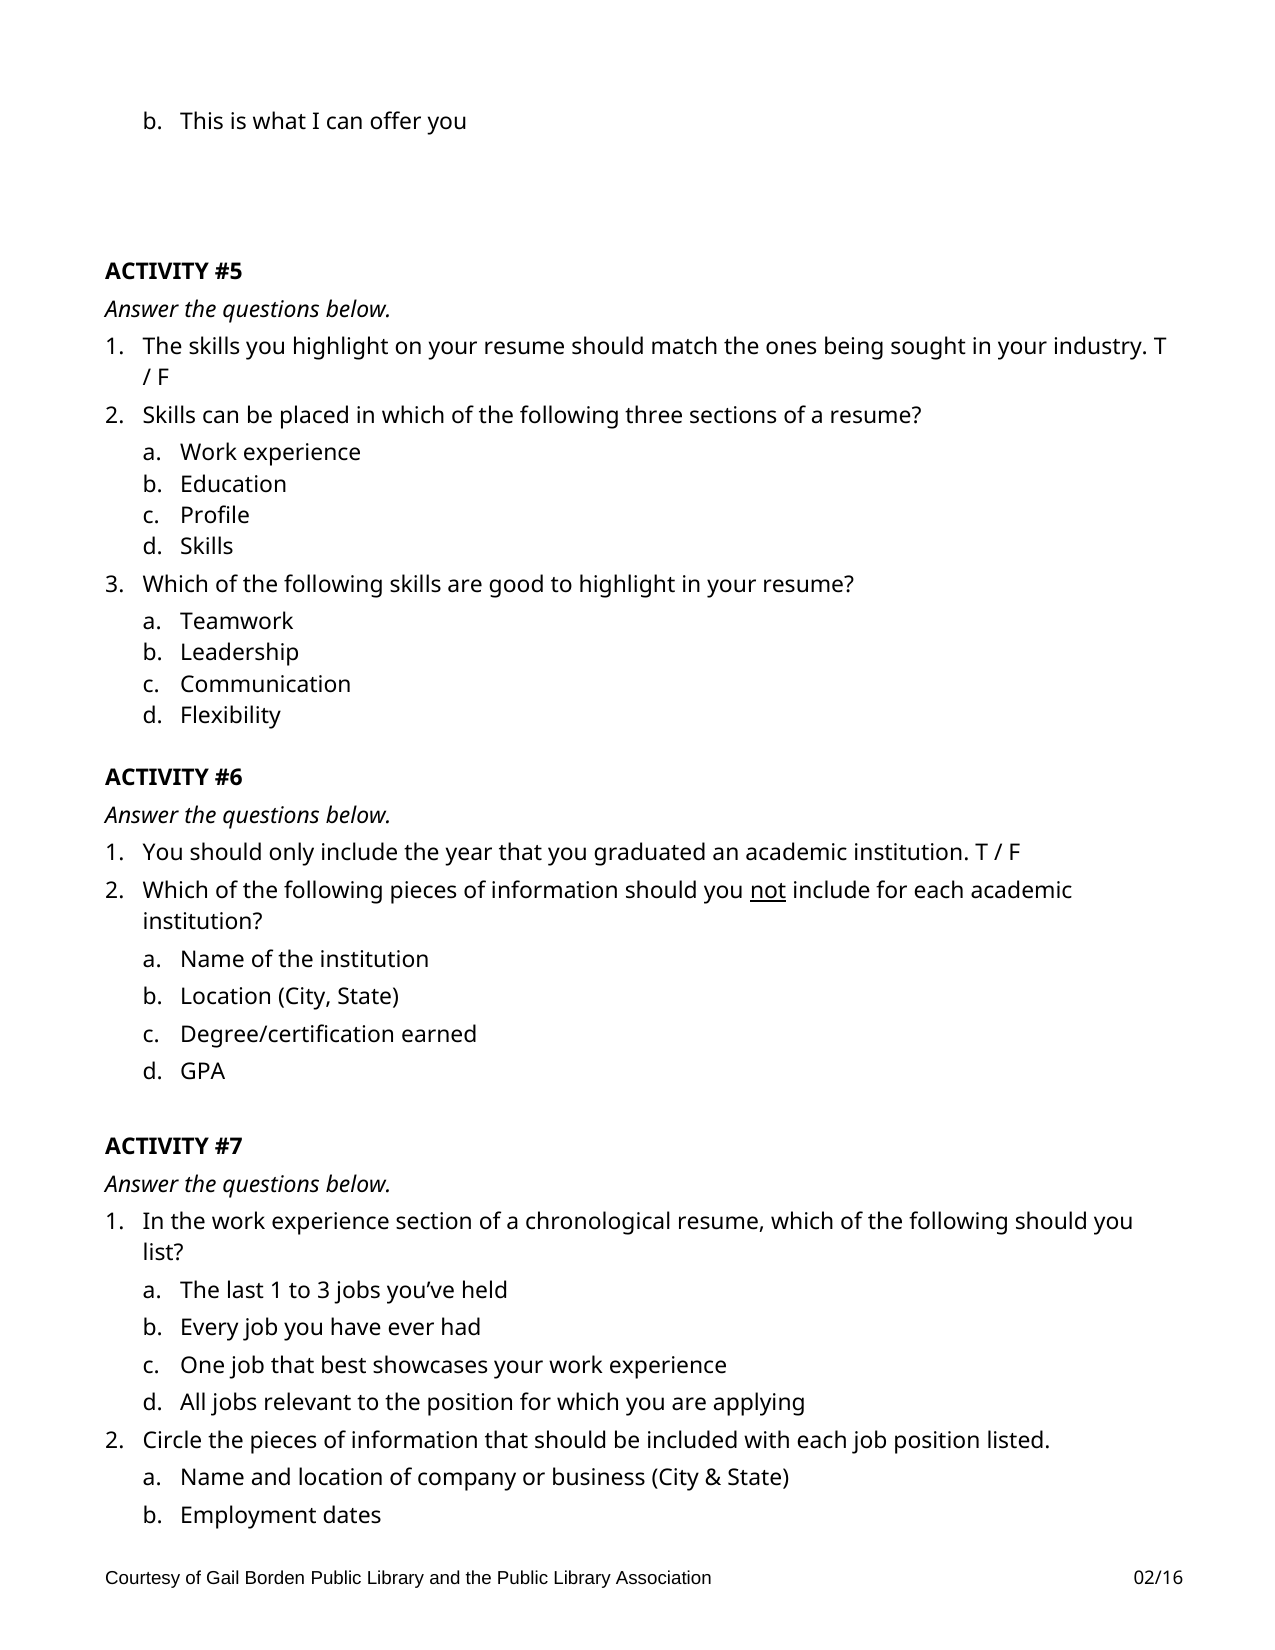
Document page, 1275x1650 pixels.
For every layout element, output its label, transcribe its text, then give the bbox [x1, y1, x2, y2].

text Answer the questions below. [105, 1167, 1170, 1199]
list Skills can be placed in which of the following three sections of a resume? [105, 399, 1170, 430]
list Teamwork [142, 605, 1170, 636]
list Which of the following skills are good to highlight in your resume? [105, 567, 1170, 599]
list GPA [142, 1055, 1170, 1086]
list One job that best showcases your work experience [142, 1349, 1170, 1380]
list Leadership [142, 636, 1170, 667]
list Skills [142, 530, 1170, 561]
text Answer the questions below. [105, 799, 1170, 830]
list Name and location of company or business (City & State) [142, 1461, 1170, 1492]
list You should only include the year that you graduated an academic institution. T / F [105, 836, 1170, 867]
list Degree/certification earned [142, 1017, 1170, 1049]
list Location (City, State) [142, 980, 1170, 1011]
text ACTIVITY #5 [105, 255, 1170, 286]
list Flexibility [142, 699, 1170, 730]
list Every job you have ever had [142, 1311, 1170, 1342]
list Communication [142, 667, 1170, 699]
list This is what I can offer you [142, 105, 1170, 136]
text Answer the questions below. [105, 292, 1170, 324]
list Employment dates [142, 1499, 1170, 1530]
list The skills you highlight on your resume should match the ones being sought in your industry. T / F [105, 330, 1170, 392]
list Education [142, 467, 1170, 499]
list Profile [142, 499, 1170, 530]
text ACTIVITY #7 [105, 1130, 1170, 1161]
list In the work experience section of a chronological resume, which of the following should you list? [105, 1205, 1170, 1267]
list All jobs relevant to the position for which you are applying [142, 1386, 1170, 1417]
text ACTIVITY #6 [105, 761, 1170, 792]
list Which of the following pieces of information should you not include for each academic institution? [105, 874, 1170, 936]
list Circle the pieces of information that should be included with each job position listed. [105, 1424, 1170, 1455]
list The last 1 to 3 jobs you’ve held [142, 1274, 1170, 1305]
list Name of the institution [142, 942, 1170, 974]
list Work experience [142, 436, 1170, 467]
